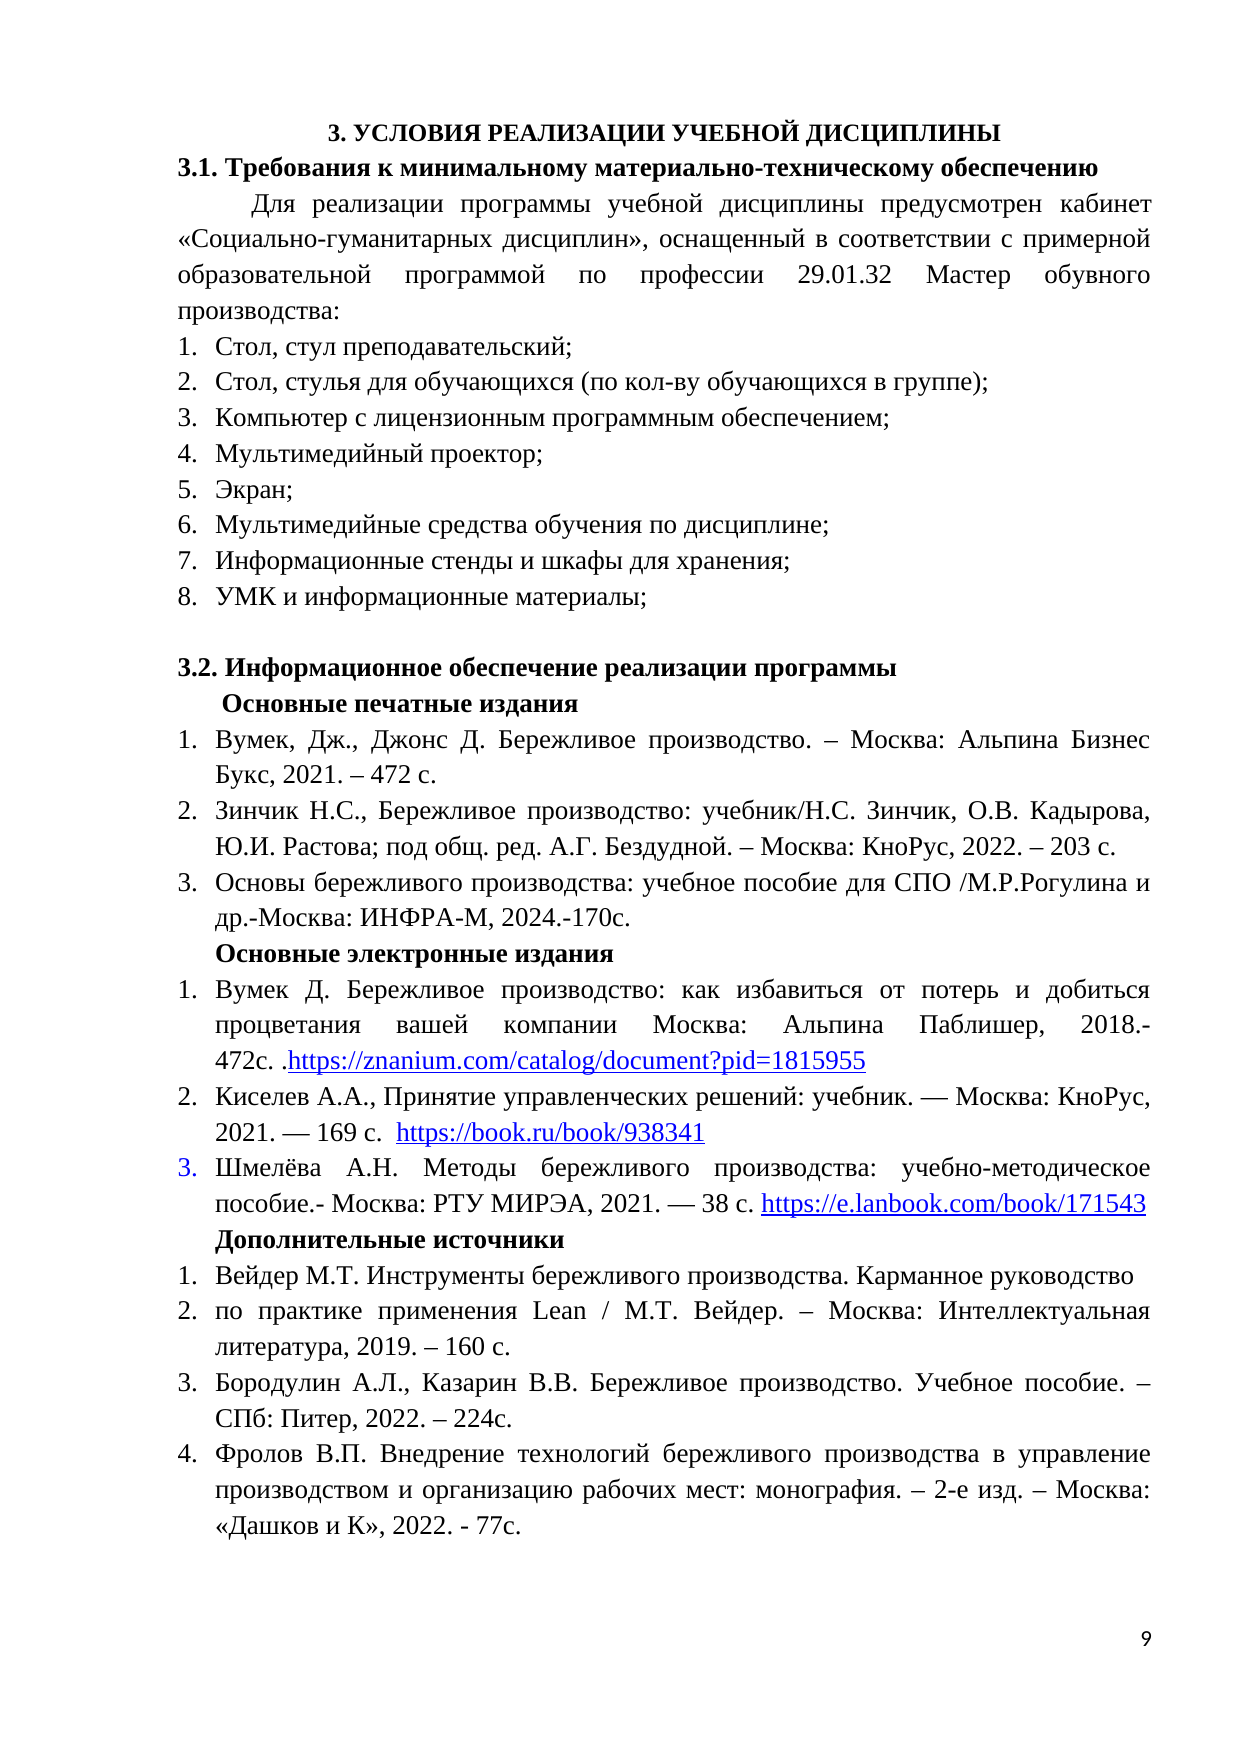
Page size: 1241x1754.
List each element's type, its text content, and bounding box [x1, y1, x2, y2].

text Основные печатные издания [177, 687, 1152, 718]
text 3.2. Информационное обеспечение реализации программы [177, 651, 1152, 682]
list УМК и информационные материалы; [177, 580, 1152, 611]
list Экран; [177, 473, 1152, 504]
list Киселев А.А., Принятие управленческих решений: учебник. — Москва: КноРус, 2021. — 169 с. https://book.ru/book/938341 [177, 1080, 1152, 1147]
list Зинчик Н.С., Бережливое производство: учебник/Н.С. Зинчик, О.В. Кадырова, Ю.И. Растова; под общ. ред. А.Г. Бездудной. – Москва: КноРус, 2022. – 203 с. [177, 794, 1152, 861]
list Бородулин А.Л., Казарин В.В. Бережливое производство. Учебное пособие. – СПб: Питер, 2022. – 224с. [177, 1366, 1152, 1433]
list Стол, стулья для обучающихся (по кол-ву обучающихся в группе); [177, 366, 1152, 397]
list Информационные стенды и шкафы для хранения; [177, 544, 1152, 575]
list Вейдер М.Т. Инструменты бережливого производства. Карманное руководство [177, 1259, 1152, 1290]
list по практике применения Lean / М.Т. Вейдер. – Москва: Интеллектуальная литература, 2019. – 160 с. [177, 1294, 1152, 1361]
list Мультимедийные средства обучения по дисциплине; [177, 508, 1152, 539]
list Фролов В.П. Внедрение технологий бережливого производства в управление производством и организацию рабочих мест: монография. – 2-е изд. – Москва: «Дашков и К», 2022. - 77с. [177, 1437, 1152, 1540]
list Вумек Д. Бережливое производство: как избавиться от потерь и добиться процветания вашей компании Москва: Альпина Паблишер, 2018.-472с. .https://znanium.com/catalog/document?pid=1815955 [177, 973, 1152, 1076]
list Стол, стул преподавательский; [177, 330, 1152, 361]
list Шмелёва А.Н. Методы бережливого производства: учебно-методическое пособие.- Москва: РТУ МИРЭА, 2021. — 38 с. https://e.lanbook.com/book/171543 [177, 1152, 1152, 1218]
text 3.1. Требования к минимальному материально-техническому обеспечению [177, 151, 1152, 182]
list Основы бережливого производства: учебное пособие для СПО /М.Р.Рогулина и др.-Москва: ИНФРА-М, 2024.-170с. [177, 866, 1152, 933]
text Основные электронные издания [177, 937, 1152, 968]
list Мультимедийный проектор; [177, 437, 1152, 468]
list Вумек, Дж., Джонс Д. Бережливое производство. – Москва: Альпина Бизнес Букс, 2021. – 472 с. [177, 723, 1152, 790]
text Для реализации программы учебной дисциплины предусмотрен кабинет «Социально-гуманитарных дисциплин», оснащенный в соответствии с примерной образовательной программой по профессии 29.01.32 Мастер обувного производства: [177, 187, 1152, 325]
text 3. УСЛОВИЯ РЕАЛИЗАЦИИ УЧЕБНОЙ ДИСЦИПЛИНЫ [177, 118, 1152, 147]
list Дополнительные источники [215, 1223, 1152, 1254]
list Компьютер с лицензионным программным обеспечением; [177, 401, 1152, 432]
